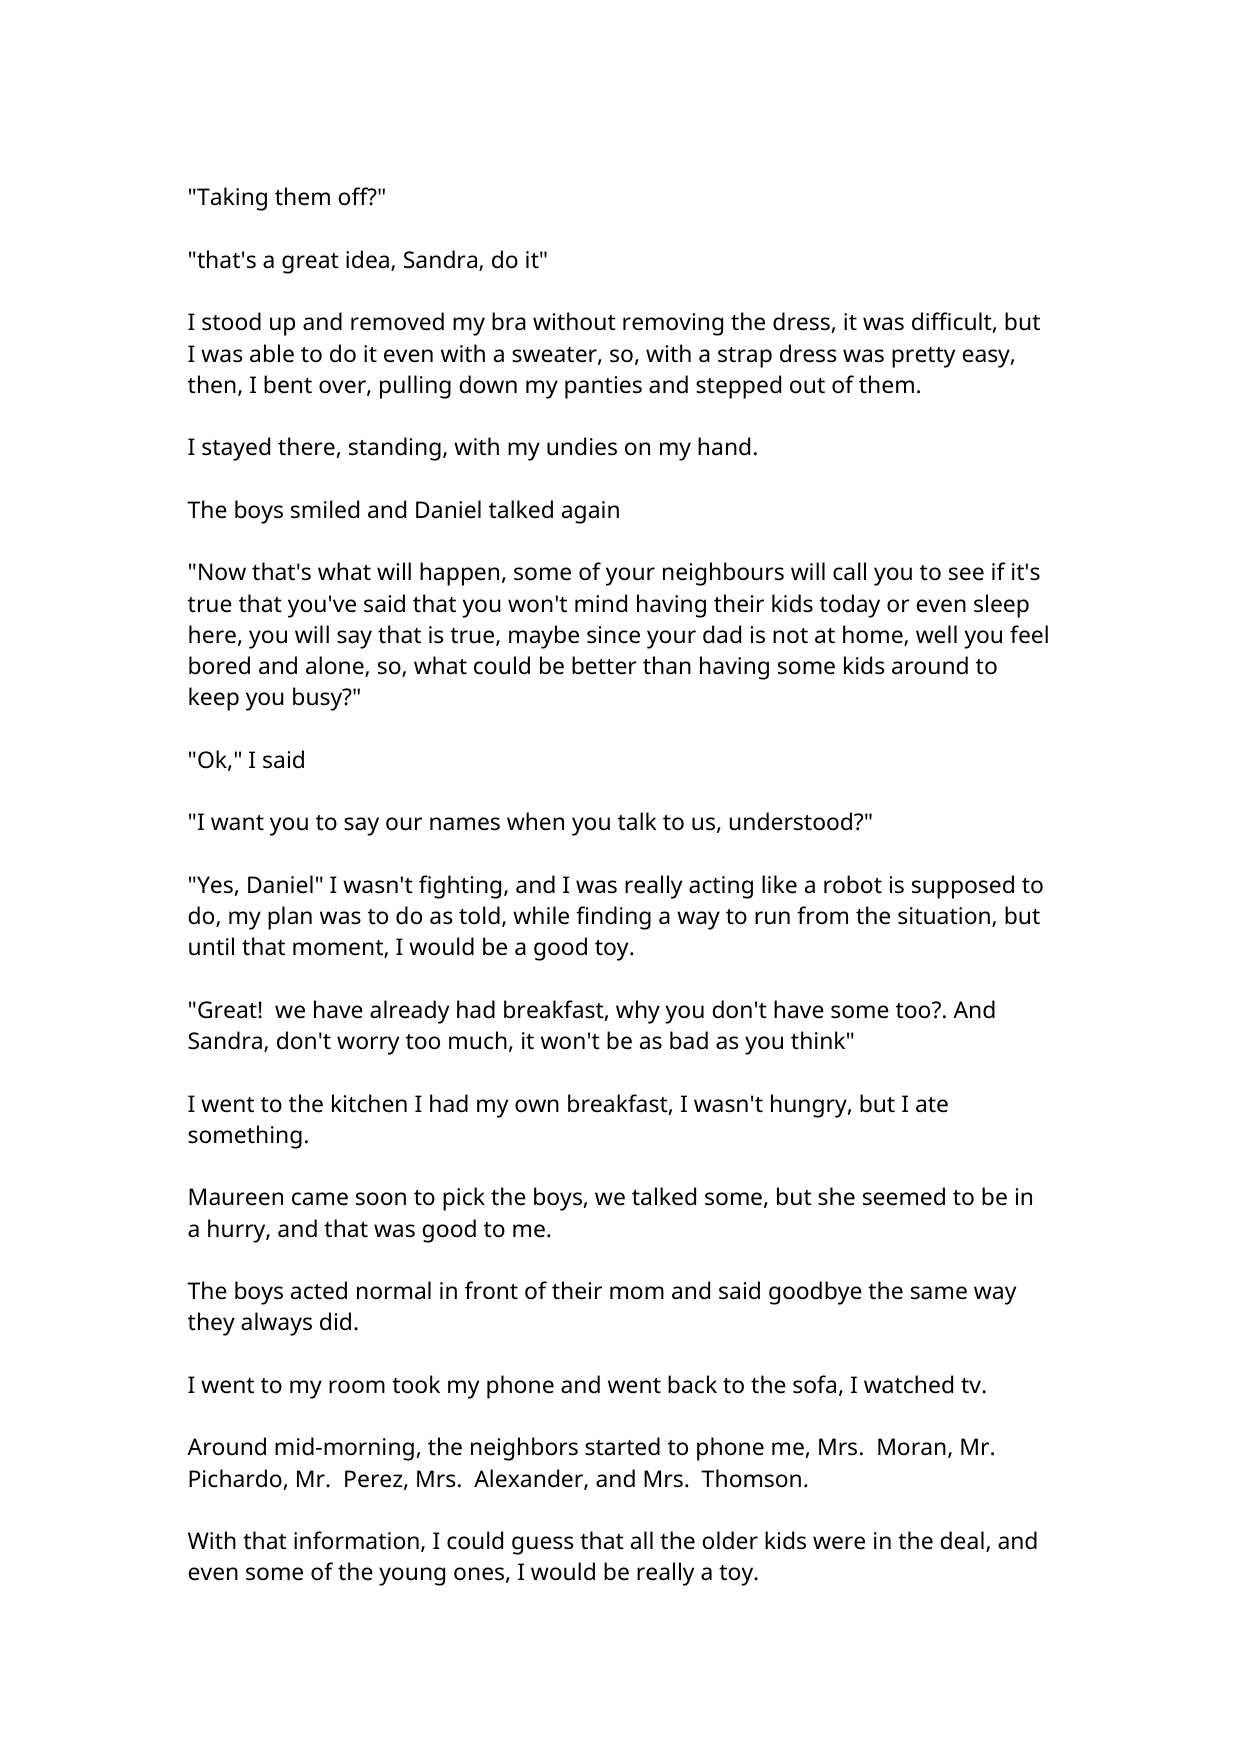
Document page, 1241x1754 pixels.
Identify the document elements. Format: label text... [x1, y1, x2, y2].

text "Taking them off?" [187, 181, 1053, 212]
text Around mid-morning, the neighbors started to phone me, Mrs. Moran, Mr. Pichardo, Mr. Perez, Mrs. Alexander, and Mrs. Thomson. [187, 1431, 1053, 1494]
text Maureen came soon to pick the boys, we talked some, but she seemed to be in a hurry, and that was good to me. [187, 1181, 1053, 1244]
text "that's a great idea, Sandra, do it" [187, 244, 1053, 275]
text "Yes, Daniel" I wasn't fighting, and I was really acting like a robot is supposed to do, my plan was to do as told, while finding a way to run from the situation, but until that moment, I would be a good toy. [187, 869, 1053, 962]
text The boys smiled and Daniel talked again [187, 494, 1053, 525]
text "I want you to say our names when you talk to us, understood?" [187, 806, 1053, 837]
text The boys acted normal in front of their mom and said goodbye the same way they always did. [187, 1275, 1053, 1337]
text With that information, I could guess that all the older kids were in the deal, and even some of the young ones, I would be really a toy. [187, 1525, 1053, 1587]
text I stayed there, standing, with my undies on my hand. [187, 431, 1053, 462]
text "Ok," I said [187, 744, 1053, 775]
text I went to my room took my phone and went back to the sofa, I watched tv. [187, 1369, 1053, 1400]
text I stood up and removed my bra without removing the dress, it was difficult, but I was able to do it even with a sweater, so, with a strap dress was pretty easy, then, I bent over, pulling down my panties and stepped out of them. [187, 306, 1053, 400]
text "Now that's what will happen, some of your neighbours will call you to see if it's true that you've said that you won't mind having their kids today or even sleep here, you will say that is true, maybe since your dad is not at home, well you feel bored and alone, so, what could be better than having some kids around to keep you busy?" [187, 556, 1053, 712]
text I went to the kitchen I had my own breakfast, I wasn't hungry, but I ate something. [187, 1087, 1053, 1150]
text "Great! we have already had breakfast, why you don't have some too?. And Sandra, don't worry too much, it won't be as bad as you think" [187, 994, 1053, 1056]
